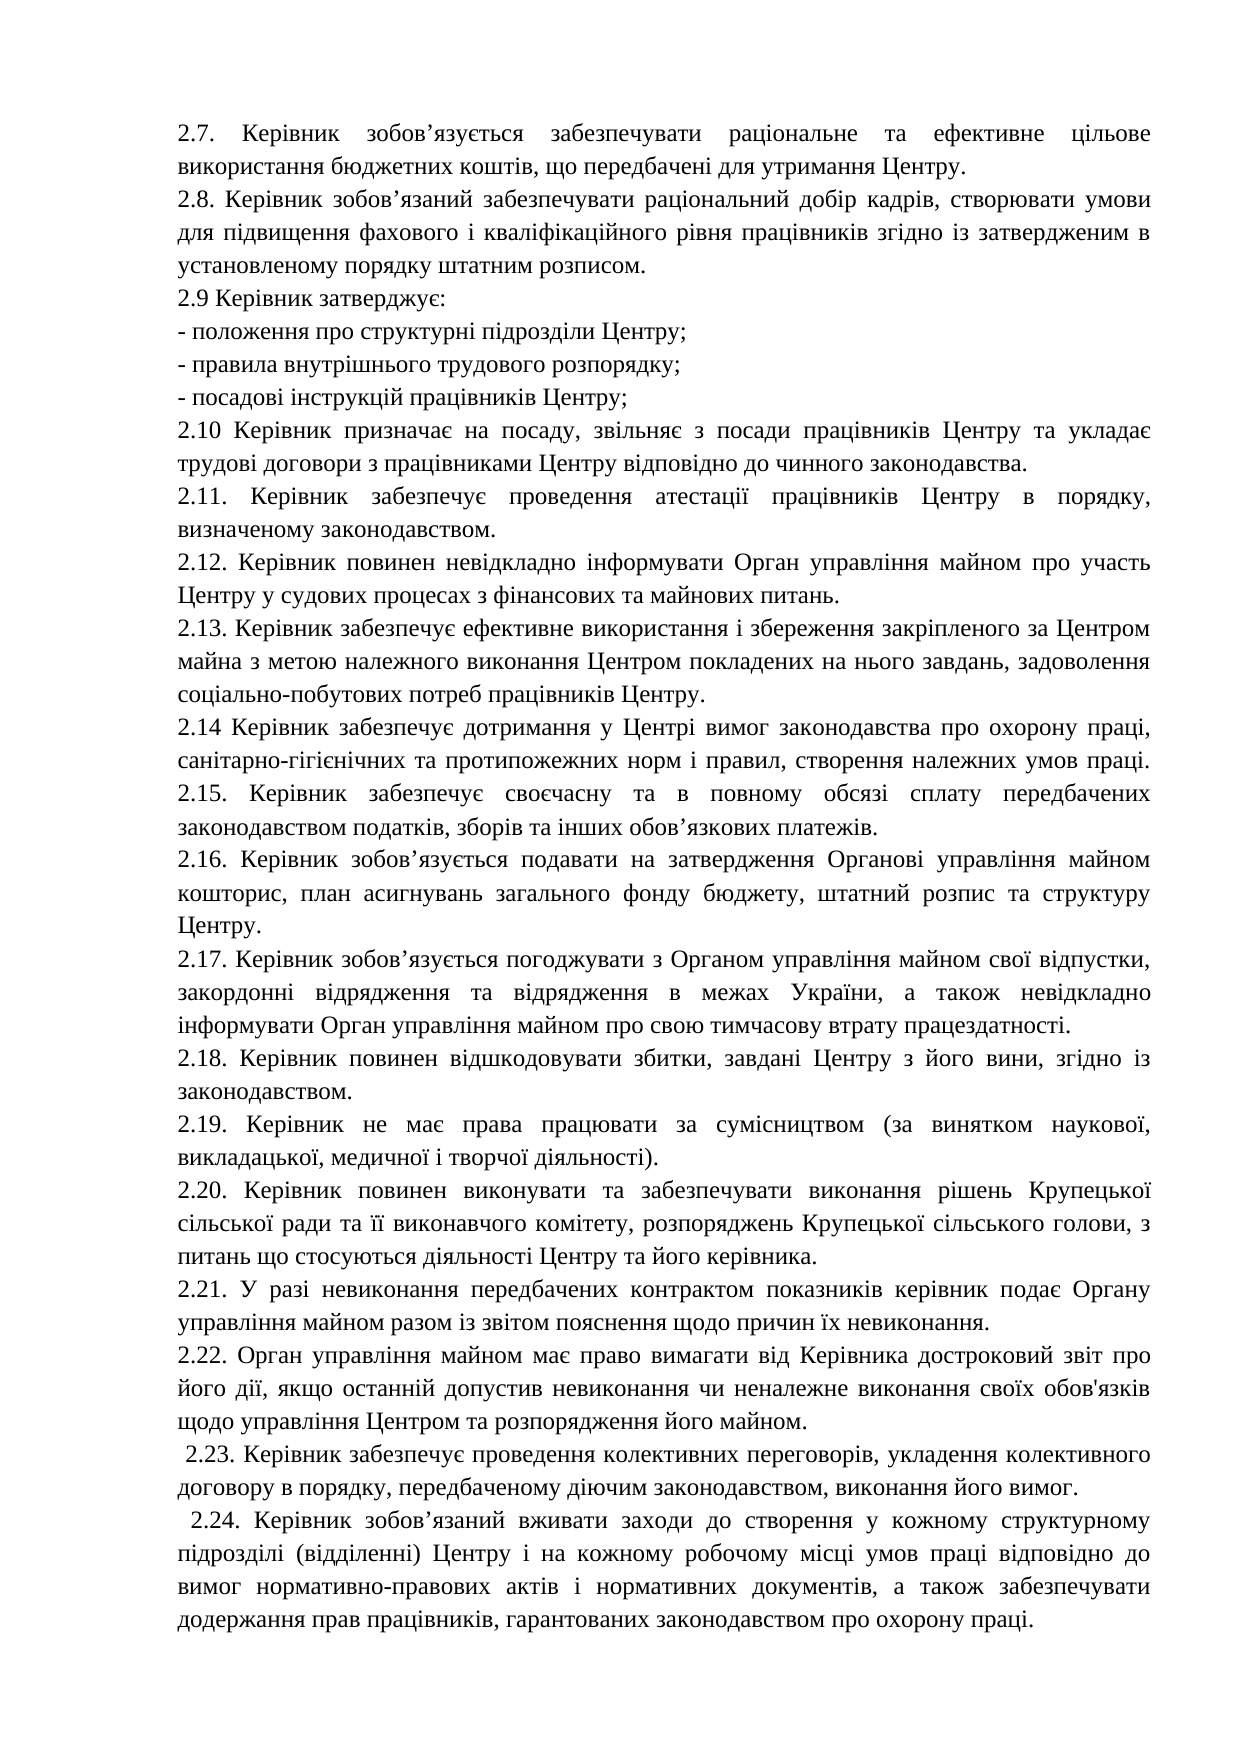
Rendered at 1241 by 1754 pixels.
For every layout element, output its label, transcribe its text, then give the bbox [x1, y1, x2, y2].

text 2.8. Керівник зобов’язаний забезпечувати раціональний добір кадрів, створювати умови для підвищення фахового і кваліфікаційного рівня працівників згідно із затвердженим в установленому порядку штатним розписом. [177, 184, 1152, 279]
text - правила внутрішнього трудового розпорядку; [177, 349, 1152, 378]
text 2.16. Керівник зобов’язується подавати на затвердження Органові управління майном кошторис, план асигнувань загального фонду бюджету, штатний розпис та структуру Центру. [177, 844, 1152, 939]
text 2.7. Керівник зобов’язується забезпечувати раціональне та ефективне цільове використання бюджетних коштів, що передбачені для утримання Центру. [177, 118, 1152, 180]
text 2.23. Керівник забезпечує проведення колективних переговорів, укладення колективного договору в порядку, передбаченому діючим законодавством, виконання його вимог. [177, 1439, 1152, 1501]
text 2.9 Керівник затверджує: [177, 283, 1152, 312]
text 2.19. Керівник не має права працювати за сумісництвом (за винятком наукової, викладацької, медичної і творчої діяльності). [177, 1109, 1152, 1171]
text 2.11. Керівник забезпечує проведення атестації працівників Центру в порядку, визначеному законодавством. [177, 481, 1152, 543]
text 2.21. У разі невиконання передбачених контрактом показників керівник подає Органу управління майном разом із звітом пояснення щодо причин їх невиконання. [177, 1274, 1152, 1336]
text 2.24. Керівник зобов’язаний вживати заходи до створення у кожному структурному підрозділі (відділенні) Центру і на кожному робочому місці умов праці відповідно до вимог нормативно-правових актів і нормативних документів, а також забезпечувати додержання прав працівників, гарантованих законодавством про охорону праці. [177, 1505, 1152, 1633]
text 2.22. Орган управління майном має право вимагати від Керівника достроковий звіт про його дії, якщо останній допустив невиконання чи неналежне виконання своїх обов'язків щодо управління Центром та розпорядження його майном. [177, 1340, 1152, 1435]
text 2.12. Керівник повинен невідкладно інформувати Орган управління майном про участь Центру у судових процесах з фінансових та майнових питань. [177, 547, 1152, 609]
text - положення про структурні підрозділи Центру; [177, 316, 1152, 345]
text - посадові інструкцій працівників Центру; [177, 382, 1152, 411]
text 2.17. Керівник зобов’язується погоджувати з Органом управління майном свої відпустки, закордонні відрядження та відрядження в межах України, а також невідкладно інформувати Орган управління майном про свою тимчасову втрату працездатності. [177, 944, 1152, 1038]
text 2.10 Керівник призначає на посаду, звільняє з посади працівників Центру та укладає трудові договори з працівниками Центру відповідно до чинного законодавства. [177, 415, 1152, 477]
text 2.13. Керівник забезпечує ефективне використання і збереження закріпленого за Центром майна з метою належного виконання Центром покладених на нього завдань, задоволення соціально-побутових потреб працівників Центру. [177, 613, 1152, 708]
text 2.20. Керівник повинен виконувати та забезпечувати виконання рішень Крупецької сільської ради та її виконавчого комітету, розпоряджень Крупецької сільського голови, з питань що стосуються діяльності Центру та його керівника. [177, 1175, 1152, 1269]
text 2.18. Керівник повинен відшкодовувати збитки, завдані Центру з його вини, згідно із законодавством. [177, 1043, 1152, 1104]
text 2.14 Керівник забезпечує дотримання у Центрі вимог законодавства про охорону праці, санітарно-гігієнічних та протипожежних норм і правил, створення належних умов праці. 2.15. Керівник забезпечує своєчасну та в повному обсязі сплату передбачених законодавством податків, зборів та інших обов’язкових платежів. [177, 712, 1152, 840]
